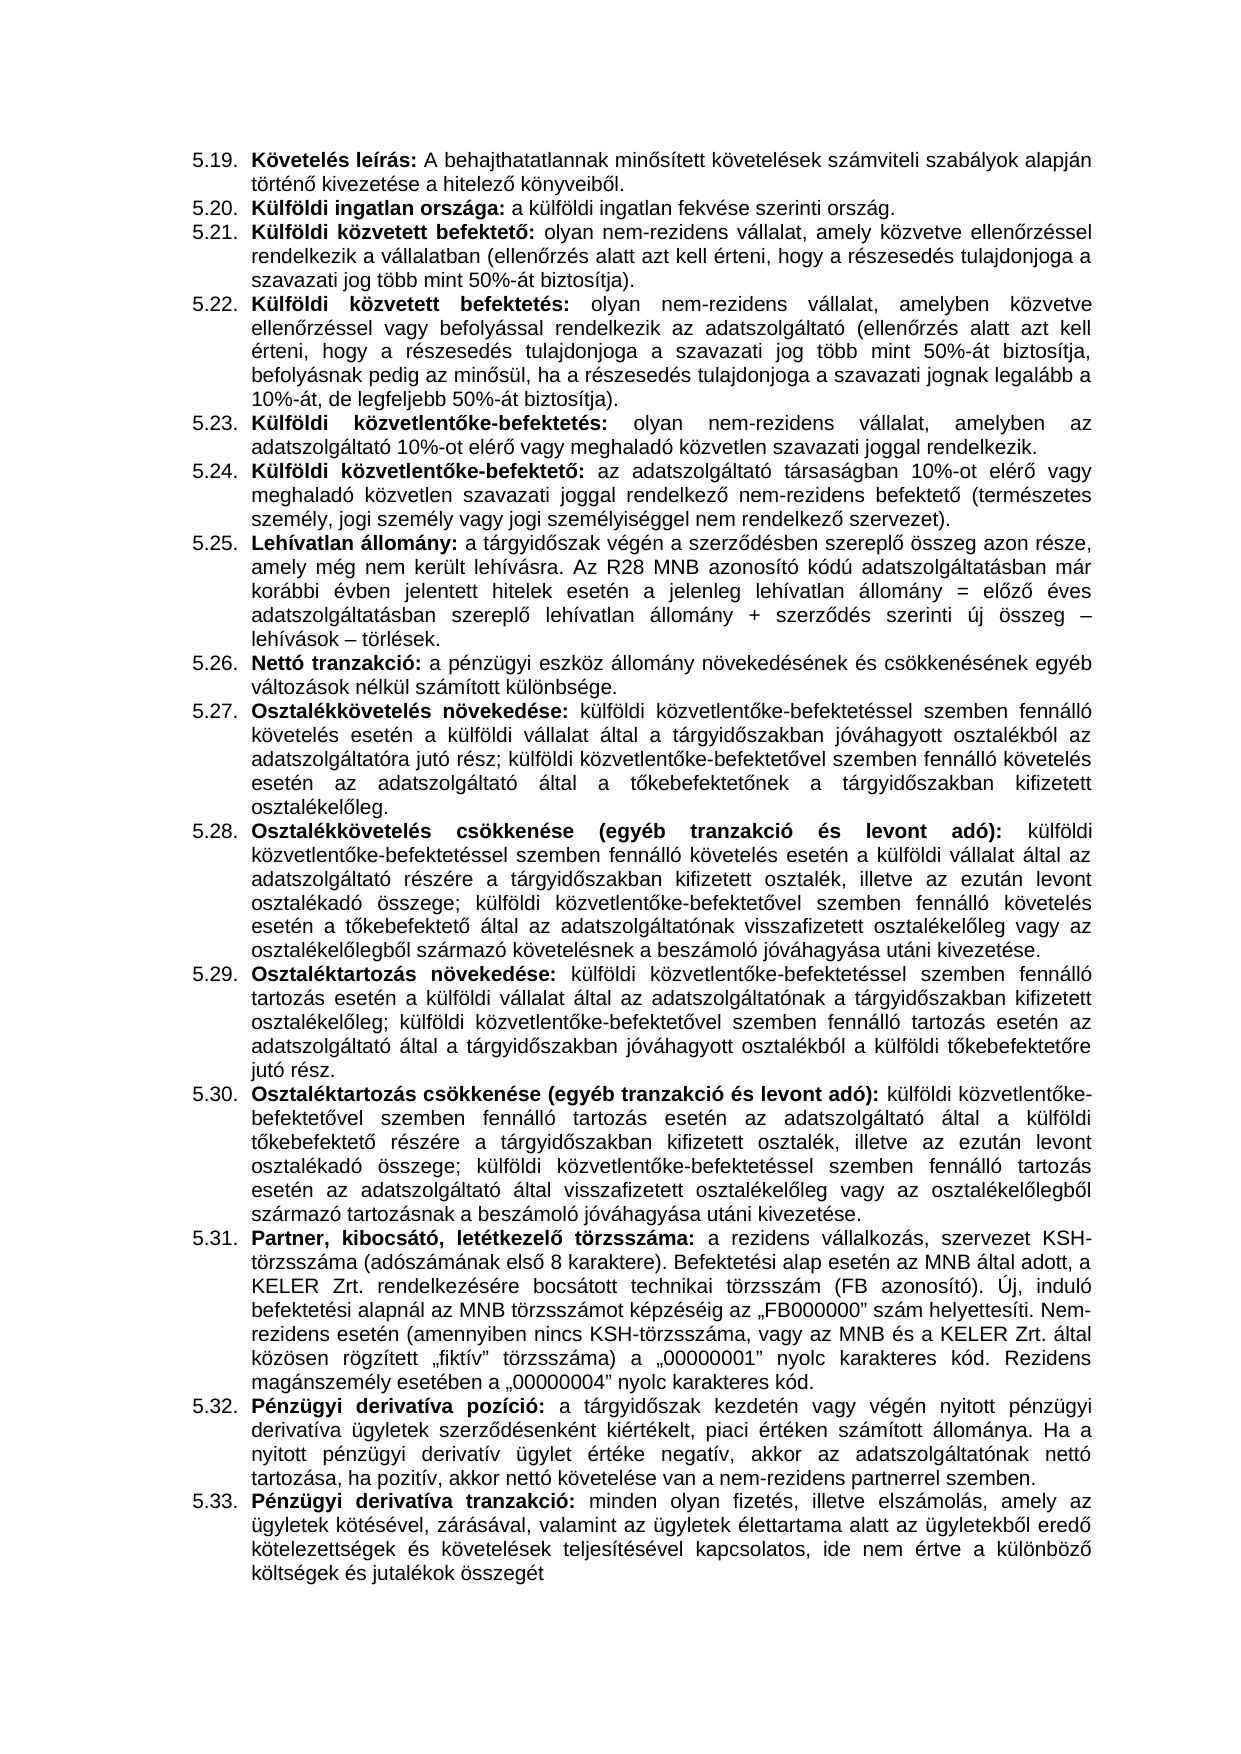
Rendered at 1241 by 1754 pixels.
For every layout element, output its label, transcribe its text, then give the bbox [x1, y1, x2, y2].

list Partner, kibocsátó, letétkezelő törzsszáma: a rezidens vállalkozás, szervezet KSH-törzsszáma (adószámának első 8 karaktere). Befektetési alap esetén az MNB által adott, a KELER Zrt. rendelkezésére bocsátott technikai törzsszám (FB azonosító). Új, induló befektetési alapnál az MNB törzsszámot képzéséig az „FB000000” szám helyettesíti. Nem-rezidens esetén (amennyiben nincs KSH-törzsszáma, vagy az MNB és a KELER Zrt. által közösen rögzített „fiktív” törzsszáma) a „00000001” nyolc karakteres kód. Rezidens magánszemély esetében a „00000004” nyolc karakteres kód. [192, 1226, 1093, 1393]
list Nettó tranzakció: a pénzügyi eszköz állomány növekedésének és csökkenésének egyéb változások nélkül számított különbsége. [192, 651, 1093, 699]
list Követelés leírás: A behajthatatlannak minősített követelések számviteli szabályok alapján történő kivezetése a hitelező könyveiből. [192, 148, 1093, 196]
list Külföldi közvetlentőke-befektetés: olyan nem-rezidens vállalat, amelyben az adatszolgáltató 10%-ot elérő vagy meghaladó közvetlen szavazati joggal rendelkezik. [192, 411, 1093, 459]
list Lehívatlan állomány: a tárgyidőszak végén a szerződésben szereplő összeg azon része, amely még nem került lehívásra. Az R28 MNB azonosító kódú adatszolgáltatásban már korábbi évben jelentett hitelek esetén a jelenleg lehívatlan állomány = előző éves adatszolgáltatásban szereplő lehívatlan állomány + szerződés szerinti új összeg – lehívások – törlések. [192, 531, 1093, 651]
list Osztaléktartozás növekedése: külföldi közvetlentőke-befektetéssel szemben fennálló tartozás esetén a külföldi vállalat által az adatszolgáltatónak a tárgyidőszakban kifizetett osztalékelőleg; külföldi közvetlentőke-befektetővel szemben fennálló tartozás esetén az adatszolgáltató által a tárgyidőszakban jóváhagyott osztalékból a külföldi tőkebefektetőre jutó rész. [192, 962, 1093, 1082]
list Pénzügyi derivatíva tranzakció: minden olyan fizetés, illetve elszámolás, amely az ügyletek kötésével, zárásával, valamint az ügyletek élettartama alatt az ügyletekből eredő kötelezettségek és követelések teljesítésével kapcsolatos, ide nem értve a különböző költségek és jutalékok összegét [192, 1489, 1093, 1585]
list Osztalékkövetelés növekedése: külföldi közvetlentőke-befektetéssel szemben fennálló követelés esetén a külföldi vállalat által a tárgyidőszakban jóváhagyott osztalékból az adatszolgáltatóra jutó rész; külföldi közvetlentőke-befektetővel szemben fennálló követelés esetén az adatszolgáltató által a tőkebefektetőnek a tárgyidőszakban kifizetett osztalékelőleg. [192, 699, 1093, 818]
list Külföldi közvetlentőke-befektető: az adatszolgáltató társaságban 10%-ot elérő vagy meghaladó közvetlen szavazati joggal rendelkező nem-rezidens befektető (természetes személy, jogi személy vagy jogi személyiséggel nem rendelkező szervezet). [192, 459, 1093, 531]
list Pénzügyi derivatíva pozíció: a tárgyidőszak kezdetén vagy végén nyitott pénzügyi derivatíva ügyletek szerződésenként kiértékelt, piaci értéken számított állománya. Ha a nyitott pénzügyi derivatív ügylet értéke negatív, akkor az adatszolgáltatónak nettó tartozása, ha pozitív, akkor nettó követelése van a nem-rezidens partnerrel szemben. [192, 1393, 1093, 1489]
list Osztalékkövetelés csökkenése (egyéb tranzakció és levont adó): külföldi közvetlentőke-befektetéssel szemben fennálló követelés esetén a külföldi vállalat által az adatszolgáltató részére a tárgyidőszakban kifizetett osztalék, illetve az ezután levont osztalékadó összege; külföldi közvetlentőke-befektetővel szemben fennálló követelés esetén a tőkebefektető által az adatszolgáltatónak visszafizetett osztalékelőleg vagy az osztalékelőlegből származó követelésnek a beszámoló jóváhagyása utáni kivezetése. [192, 818, 1093, 962]
list Külföldi közvetett befektető: olyan nem-rezidens vállalat, amely közvetve ellenőrzéssel rendelkezik a vállalatban (ellenőrzés alatt azt kell érteni, hogy a részesedés tulajdonjoga a szavazati jog több mint 50%-át biztosítja). [192, 219, 1093, 291]
list Osztaléktartozás csökkenése (egyéb tranzakció és levont adó): külföldi közvetlentőke-befektetővel szemben fennálló tartozás esetén az adatszolgáltató által a külföldi tőkebefektető részére a tárgyidőszakban kifizetett osztalék, illetve az ezután levont osztalékadó összege; külföldi közvetlentőke-befektetéssel szemben fennálló tartozás esetén az adatszolgáltató által visszafizetett osztalékelőleg vagy az osztalékelőlegből származó tartozásnak a beszámoló jóváhagyása utáni kivezetése. [192, 1082, 1093, 1226]
list Külföldi közvetett befektetés: olyan nem-rezidens vállalat, amelyben közvetve ellenőrzéssel vagy befolyással rendelkezik az adatszolgáltató (ellenőrzés alatt azt kell érteni, hogy a részesedés tulajdonjoga a szavazati jog több mint 50%-át biztosítja, befolyásnak pedig az minősül, ha a részesedés tulajdonjoga a szavazati jognak legalább a 10%-át, de legfeljebb 50%-át biztosítja). [192, 291, 1093, 411]
list Külföldi ingatlan országa: a külföldi ingatlan fekvése szerinti ország. [192, 196, 1093, 219]
